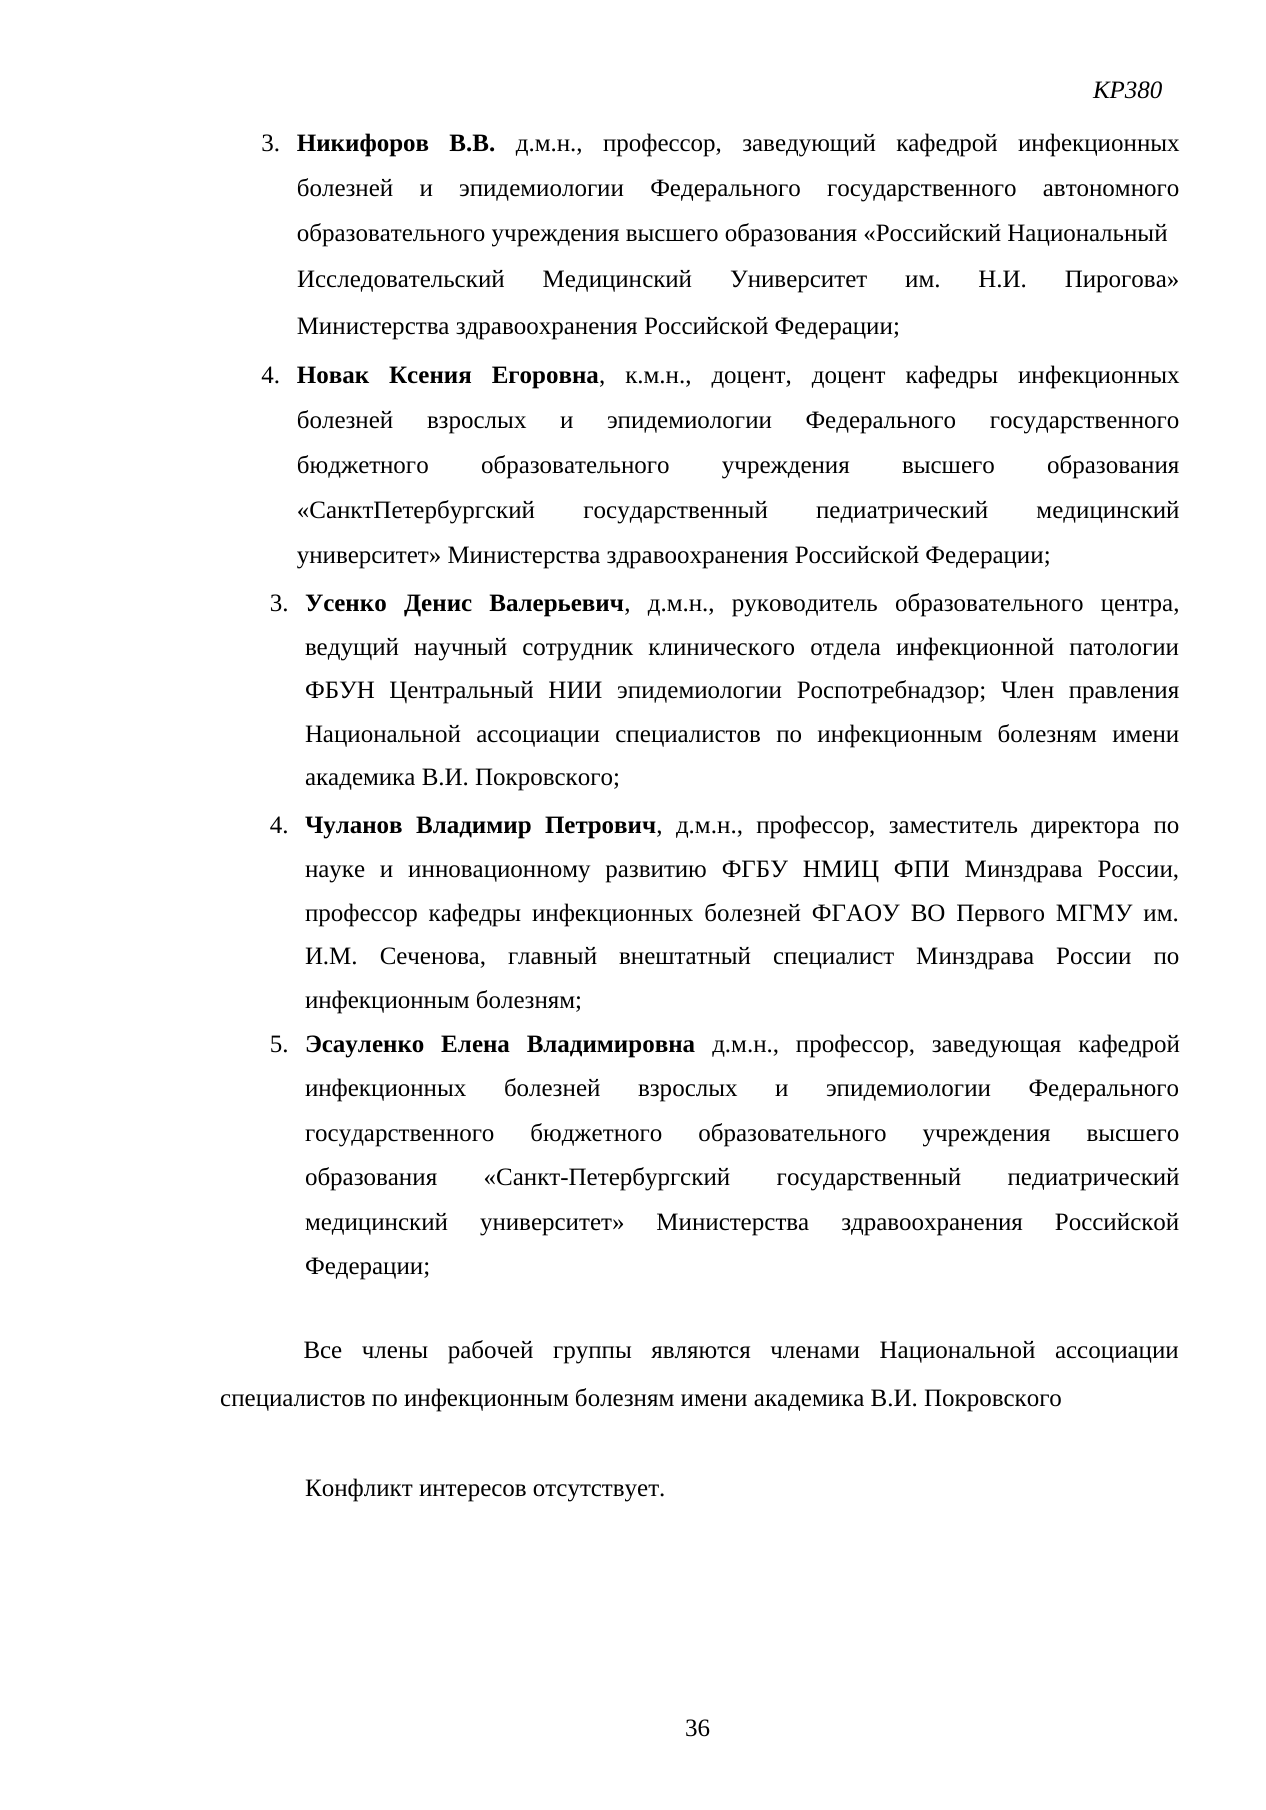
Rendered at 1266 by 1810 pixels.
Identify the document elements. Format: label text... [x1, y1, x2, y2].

list Никифоров В.В. д.м.н., профессор, заведующий кафедрой инфекционных болезней и эпидемиологии Федерального государственного автономного образовательного учреждения высшего образования «Российский Национальный [261, 128, 1180, 247]
list Новак Ксения Егоровна, к.м.н., доцент, доцент кафедры инфекционных болезней взрослых и эпидемиологии Федерального государственного бюджетного образовательного учреждения высшего образования «СанктПетербургский государственный педиатрический медицинский университет» Министерства здравоохранения Российской Федерации; [261, 360, 1180, 569]
list Усенко Денис Валерьевич, д.м.н., руководитель образовательного центра, ведущий научный сотрудник клинического отдела инфекционной патологии ФБУН Центральный НИИ эпидемиологии Роспотребнадзор; Член правления Национальной ассоциации специалистов по инфекционным болезням имени академика В.И. Покровского; [269, 588, 1180, 791]
text Исследовательский Медицинский Университет им. Н.И. Пирогова» Министерства здравоохранения Российской Федерации; [297, 264, 1180, 340]
list Эсауленко Елена Владимировна д.м.н., профессор, заведующая кафедрой инфекционных болезней взрослых и эпидемиологии Федерального государственного бюджетного образовательного учреждения высшего образования «Санкт-Петербургский государственный педиатрический медицинский университет» Министерства здравоохранения Российской Федерации; [269, 1029, 1180, 1280]
list Чуланов Владимир Петрович, д.м.н., профессор, заместитель директора по науке и инновационному развитию ФГБУ НМИЦ ФПИ Минздрава России, профессор кафедры инфекционных болезней ФГАОУ ВО Первого МГМУ им. И.М. Сеченова, главный внештатный специалист Минздрава России по инфекционным болезням; [269, 810, 1180, 1014]
text Конфликт интересов отсутствует. [305, 1473, 1180, 1501]
text Все члены рабочей группы являются членами Национальной ассоциации специалистов по инфекционным болезням имени академика В.И. Покровского [220, 1336, 1180, 1412]
